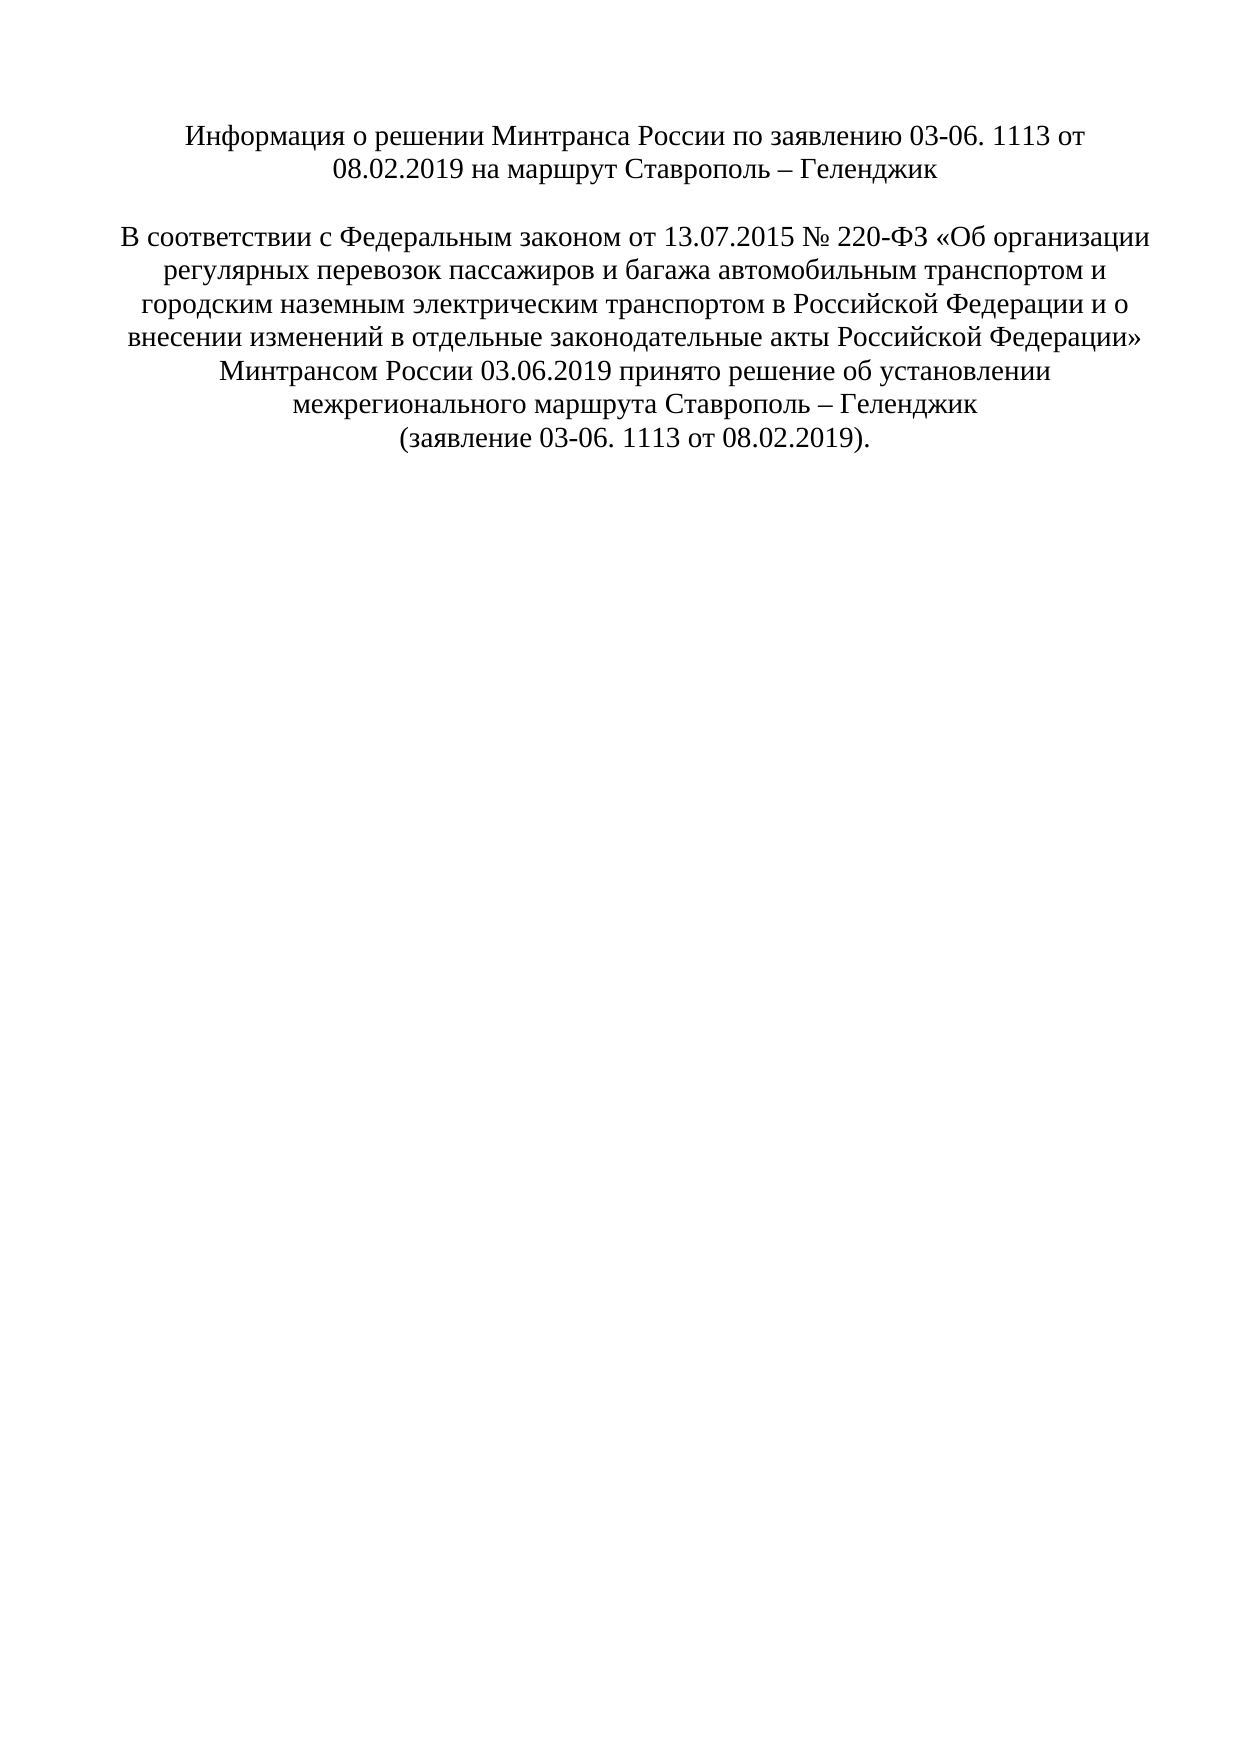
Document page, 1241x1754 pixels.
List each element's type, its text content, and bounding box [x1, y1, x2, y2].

text (заявление 03-06. 1113 от 08.02.2019). [118, 420, 1152, 453]
text Информация о решении Минтранса России по заявлению 03-06. 1113 от 08.02.2019 на маршрут Ставрополь – Геленджик [118, 118, 1152, 185]
text В соответствии с Федеральным законом от 13.07.2015 № 220-ФЗ «Об организации регулярных перевозок пассажиров и багажа автомобильным транспортом и городским наземным электрическим транспортом в Российской Федерации и о внесении изменений в отдельные законодательные акты Российской Федерации» Минтрансом России 03.06.2019 принято решение об установлении межрегионального маршрута Ставрополь – Геленджик [118, 219, 1152, 420]
